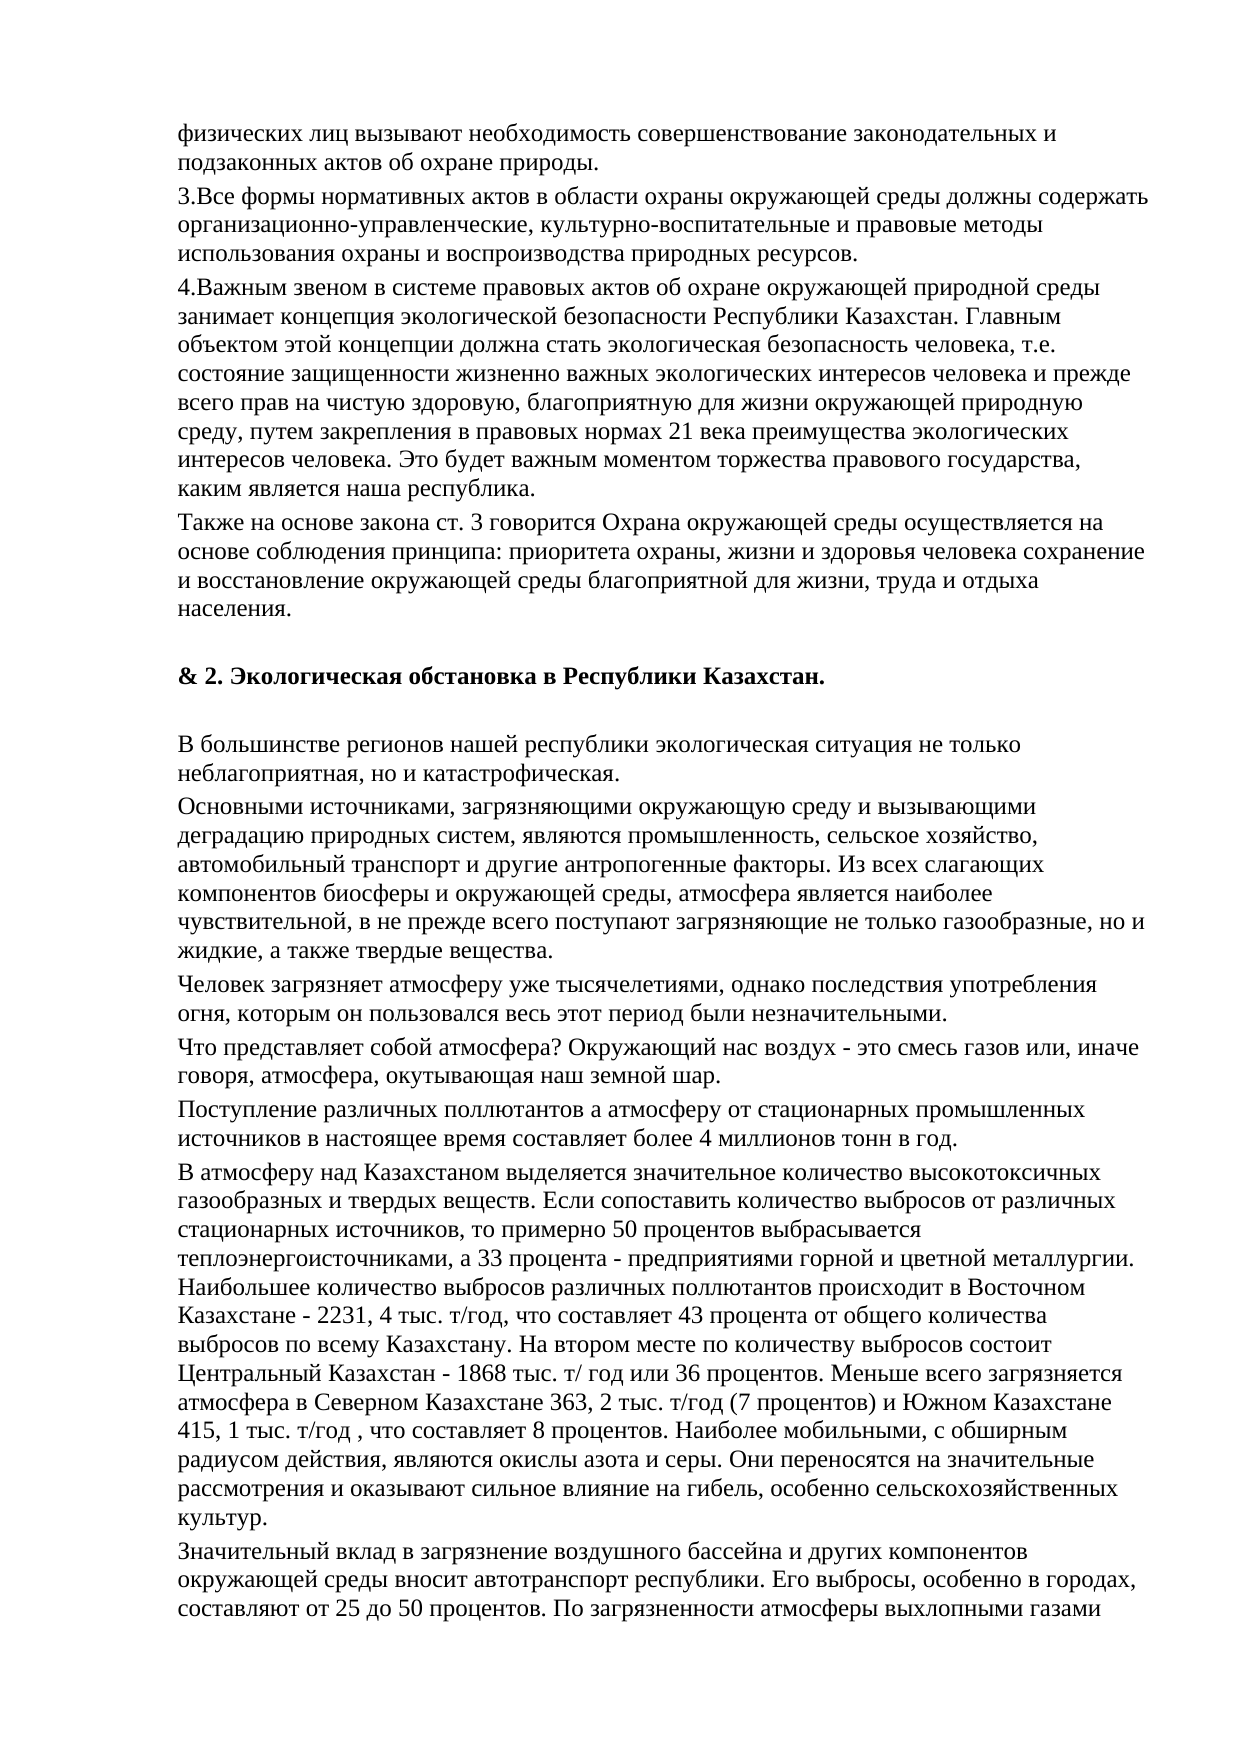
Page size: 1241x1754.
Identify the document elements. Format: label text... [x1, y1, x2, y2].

text 3.Все формы нормативных актов в области охраны окружающей среды должны содержать организационно-управленческие, культурно-воспитательные и правовые методы использования охраны и воспроизводства природных ресурсов. [177, 181, 1152, 267]
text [177, 118, 1152, 176]
text & 2. Экологическая обстановка в Республики Казахстан. [177, 661, 1152, 690]
text Основными источниками, загрязняющими окружающую среду и вызывающими деградацию природных систем, являются промышленность, сельское хозяйство, автомобильный транспорт и другие антропогенные факторы. Из всех слагающих компонентов биосферы и окружающей среды, атмосфера является наиболее чувствительной, в не прежде всего поступают загрязняющие не только газообразные, но и жидкие, а также твердые вещества. [177, 791, 1152, 964]
text Также на основе закона ст. 3 говорится Охрана окружающей среды осуществляется на основе соблюдения принципа: приоритета охраны, жизни и здоровья человека сохранение и восстановление окружающей среды благоприятной для жизни, труда и отдыха населения. [177, 507, 1152, 622]
text 4.Важным звеном в системе правовых актов об охране окружающей природной среды занимает концепция экологической безопасности Республики Казахстан. Главным объектом этой концепции должна стать экологическая безопасность человека, т.е. состояние защищенности жизненно важных экологических интересов человека и прежде всего прав на чистую здоровую, благоприятную для жизни окружающей природную среду, путем закрепления в правовых нормах 21 века преимущества экологических интересов человека. Это будет важным моментом торжества правового государства, каким является наша республика. [177, 272, 1152, 502]
text Человек загрязняет атмосферу уже тысячелетиями, однако последствия употребления огня, которым он пользовался весь этот период были незначительными. [177, 969, 1152, 1027]
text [177, 1536, 1152, 1622]
text В большинстве регионов нашей республики экологическая ситуация не только неблагоприятная, но и катастрофическая. [177, 729, 1152, 786]
text В атмосферу над Казахстаном выделяется значительное количество высокотоксичных газообразных и твердых веществ. Если сопоставить количество выбросов от различных стационарных источников, то примерно 50 процентов выбрасывается теплоэнергоисточниками, а 33 процента - предприятиями горной и цветной металлургии. Наибольшее количество выбросов различных поллютантов происходит в Восточном Казахстане - 2231, 4 тыс. т/год, что составляет 43 процента от общего количества выбросов по всему Казахстану. На втором месте по количеству выбросов состоит Центральный Казахстан - 1868 тыс. т/ год или 36 процентов. Меньше всего загрязняется атмосфера в Северном Казахстане 363, 2 тыс. т/год (7 процентов) и Южном Казахстане 415, 1 тыс. т/год , что составляет 8 процентов. Наиболее мобильными, с обширным радиусом действия, являются окислы азота и серы. Они переносятся на значительные рассмотрения и оказывают сильное влияние на гибель, особенно сельскохозяйственных культур. [177, 1157, 1152, 1531]
text Что представляет собой атмосфера? Окружающий нас воздух - это смесь газов или, иначе говоря, атмосфера, окутывающая наш земной шар. [177, 1032, 1152, 1089]
text Поступление различных поллютантов а атмосферу от стационарных промышленных источников в настоящее время составляет более 4 миллионов тонн в год. [177, 1094, 1152, 1152]
